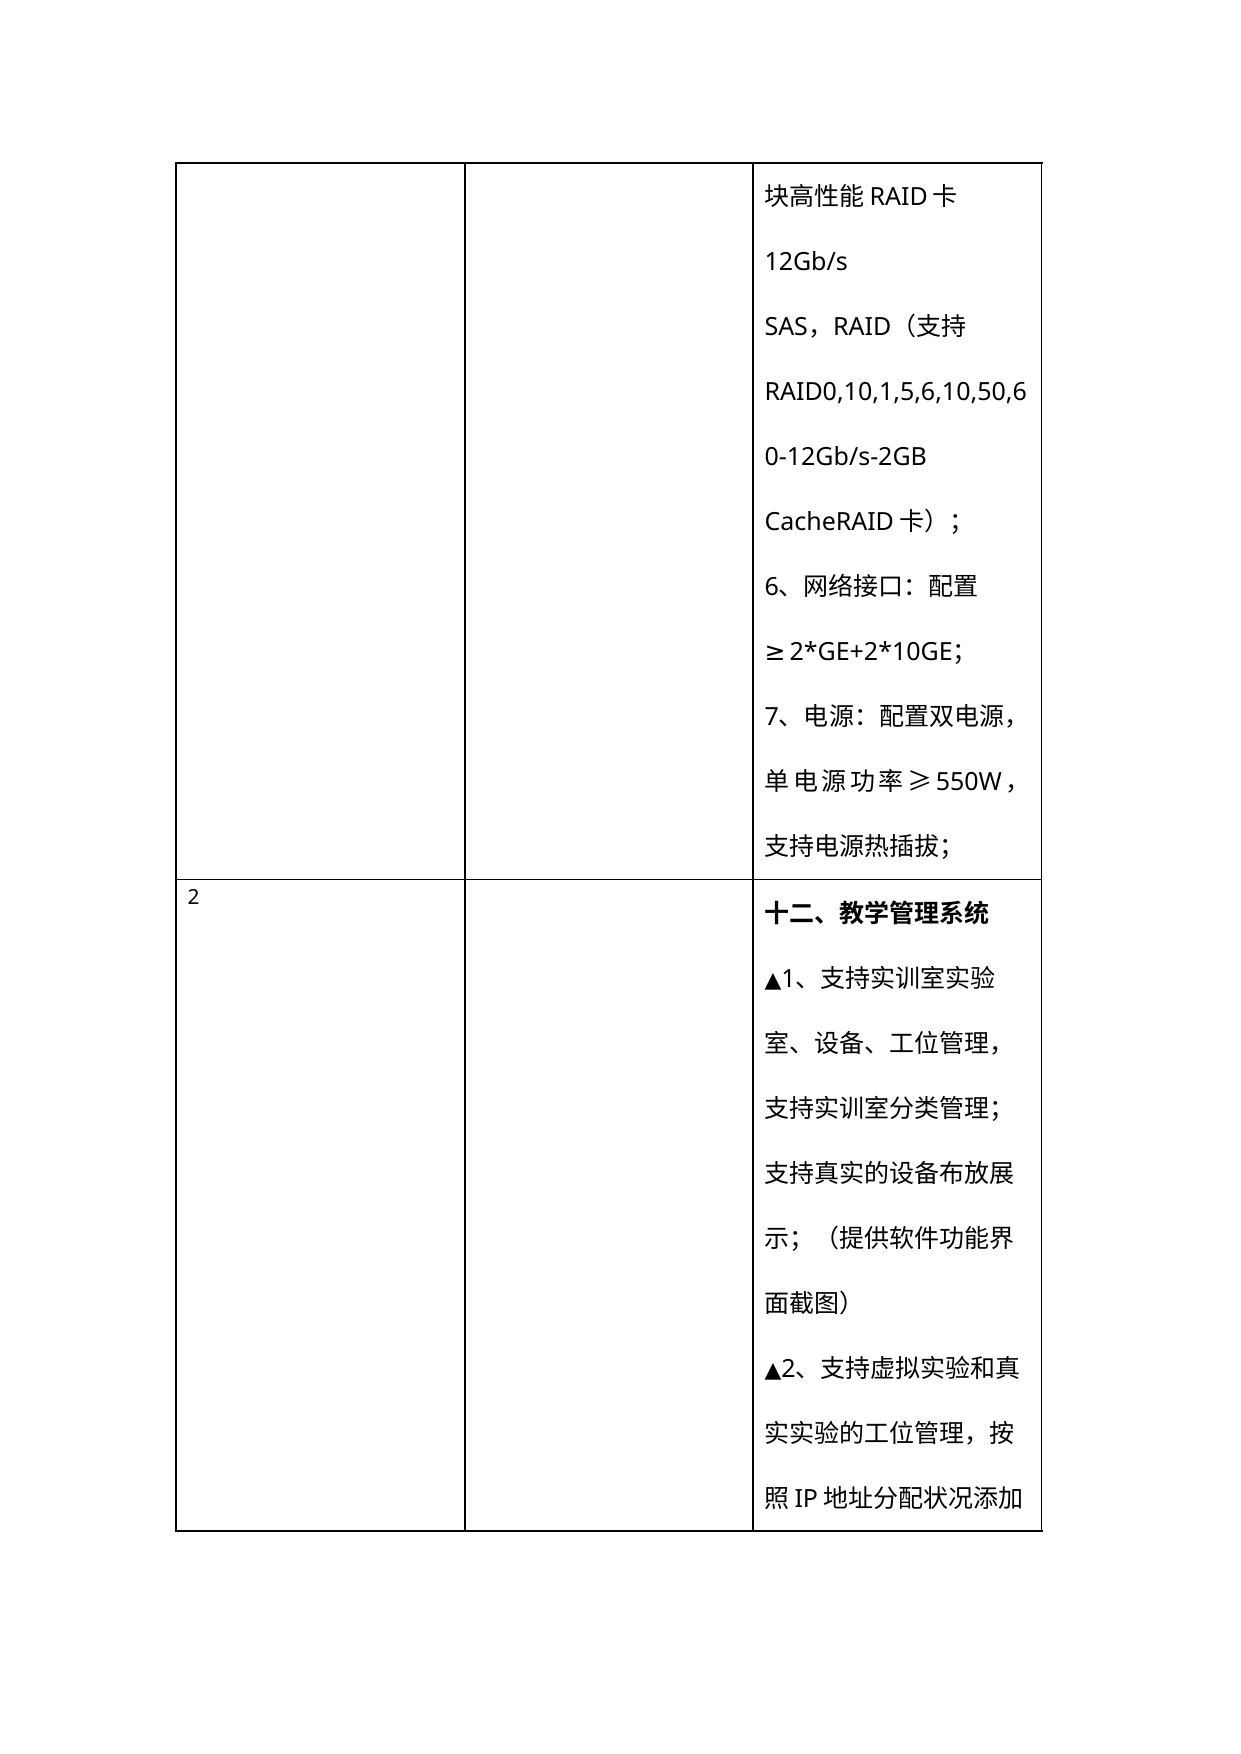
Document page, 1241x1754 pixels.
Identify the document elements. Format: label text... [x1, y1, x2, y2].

table_cell [466, 164, 752, 878]
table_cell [754, 164, 1041, 878]
table_cell 2 [177, 880, 464, 1530]
table_cell [466, 880, 752, 1530]
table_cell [754, 880, 1041, 1530]
table_cell 1 [177, 164, 464, 878]
